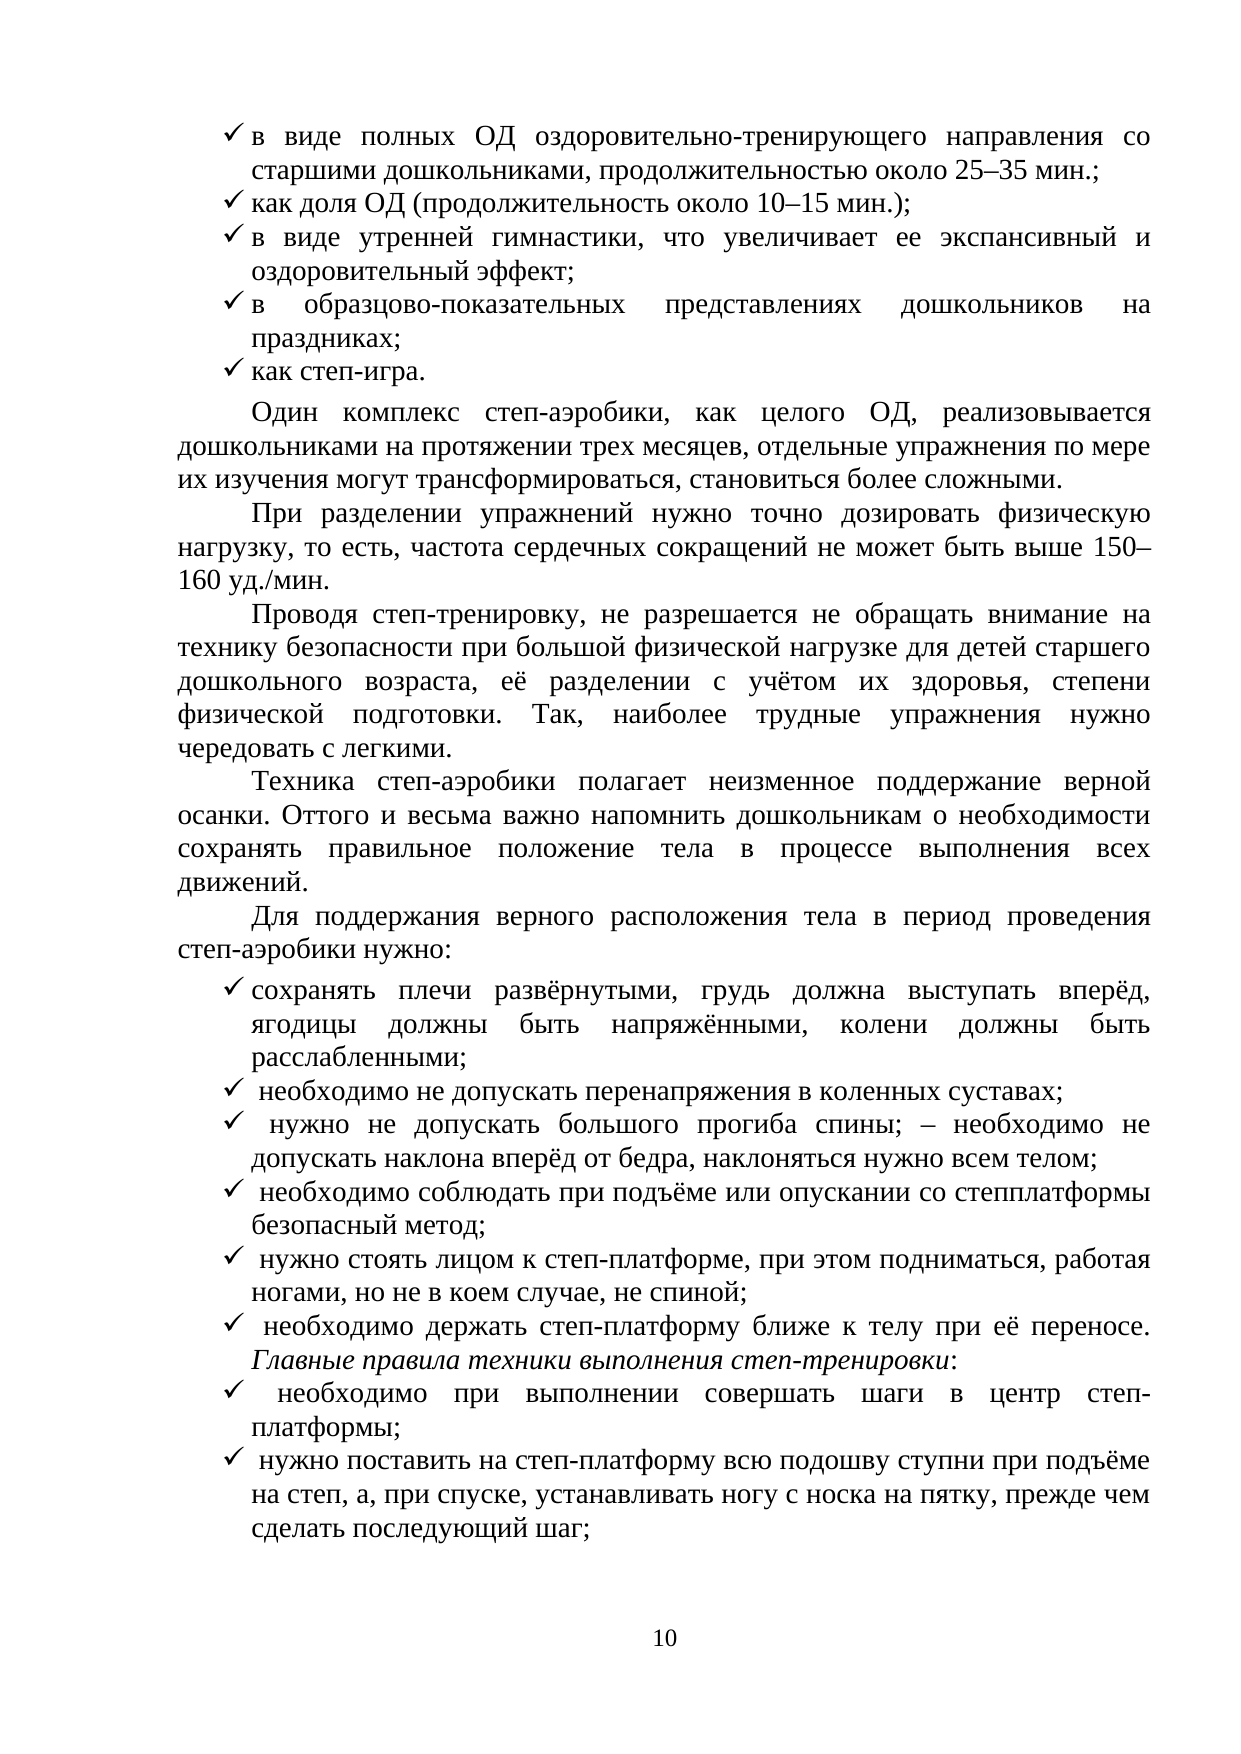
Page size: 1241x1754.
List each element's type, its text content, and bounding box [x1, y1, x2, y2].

text Проводя степ-тренировку, не разрешается не обращать внимание на технику безопасности при большой физической нагрузке для детей старшего дошкольного возраста, её разделении с учётом их здоровья, степени физической подготовки. Так, наиболее трудные упражнения нужно чередовать с легкими. [177, 596, 1152, 763]
text При разделении упражнений нужно точно дозировать физическую нагрузку, то есть, частота сердечных сокращений не может быть выше 150– 160 уд./мин. [177, 495, 1152, 596]
list необходимо держать степ-платформу ближе к телу при её переносе. Главные правила техники выполнения степ-тренировки: [222, 1308, 1152, 1375]
list в образцово-показательных представлениях дошкольников на праздниках; [222, 286, 1152, 353]
list нужно не допускать большого прогиба спины; – необходимо не допускать наклона вперёд от бедра, наклоняться нужно всем телом; [222, 1107, 1152, 1174]
list как степ-игра. [222, 353, 1152, 387]
list нужно поставить на степ-платформу всю подошву ступни при подъёме на степ, а, при спуске, устанавливать ногу с носка на пятку, прежде чем сделать последующий шаг; [222, 1442, 1152, 1543]
text Для поддержания верного расположения тела в период проведения степ-аэробики нужно: [177, 898, 1152, 965]
list нужно стоять лицом к степ-платформе, при этом подниматься, работая ногами, но не в коем случае, не спиной; [222, 1241, 1152, 1308]
list сохранять плечи развёрнутыми, грудь должна выступать вперёд, ягодицы должны быть напряжёнными, колени должны быть расслабленными; [222, 972, 1152, 1073]
list в виде утренней гимнастики, что увеличивает ее экспансивный и оздоровительный эффект; [222, 219, 1152, 286]
text Техника степ-аэробики полагает неизменное поддержание верной осанки. Оттого и весьма важно напомнить дошкольникам о необходимости сохранять правильное положение тела в процессе выполнения всех движений. [177, 763, 1152, 898]
list необходимо не допускать перенапряжения в коленных суставах; [222, 1073, 1152, 1107]
list как доля ОД (продолжительность около 10–15 мин.); [222, 185, 1152, 219]
text Один комплекс степ-аэробики, как целого ОД, реализовывается дошкольниками на протяжении трех месяцев, отдельные упражнения по мере их изучения могут трансформироваться, становиться более сложными. [177, 394, 1152, 495]
list в виде полных ОД оздоровительно-тренирующего направления со старшими дошкольниками, продолжительностью около 25–35 мин.; [222, 118, 1152, 185]
list необходимо при выполнении совершать шаги в центр степ-платформы; [222, 1375, 1152, 1442]
list необходимо соблюдать при подъёме или опускании со степплатформы безопасный метод; [222, 1174, 1152, 1241]
